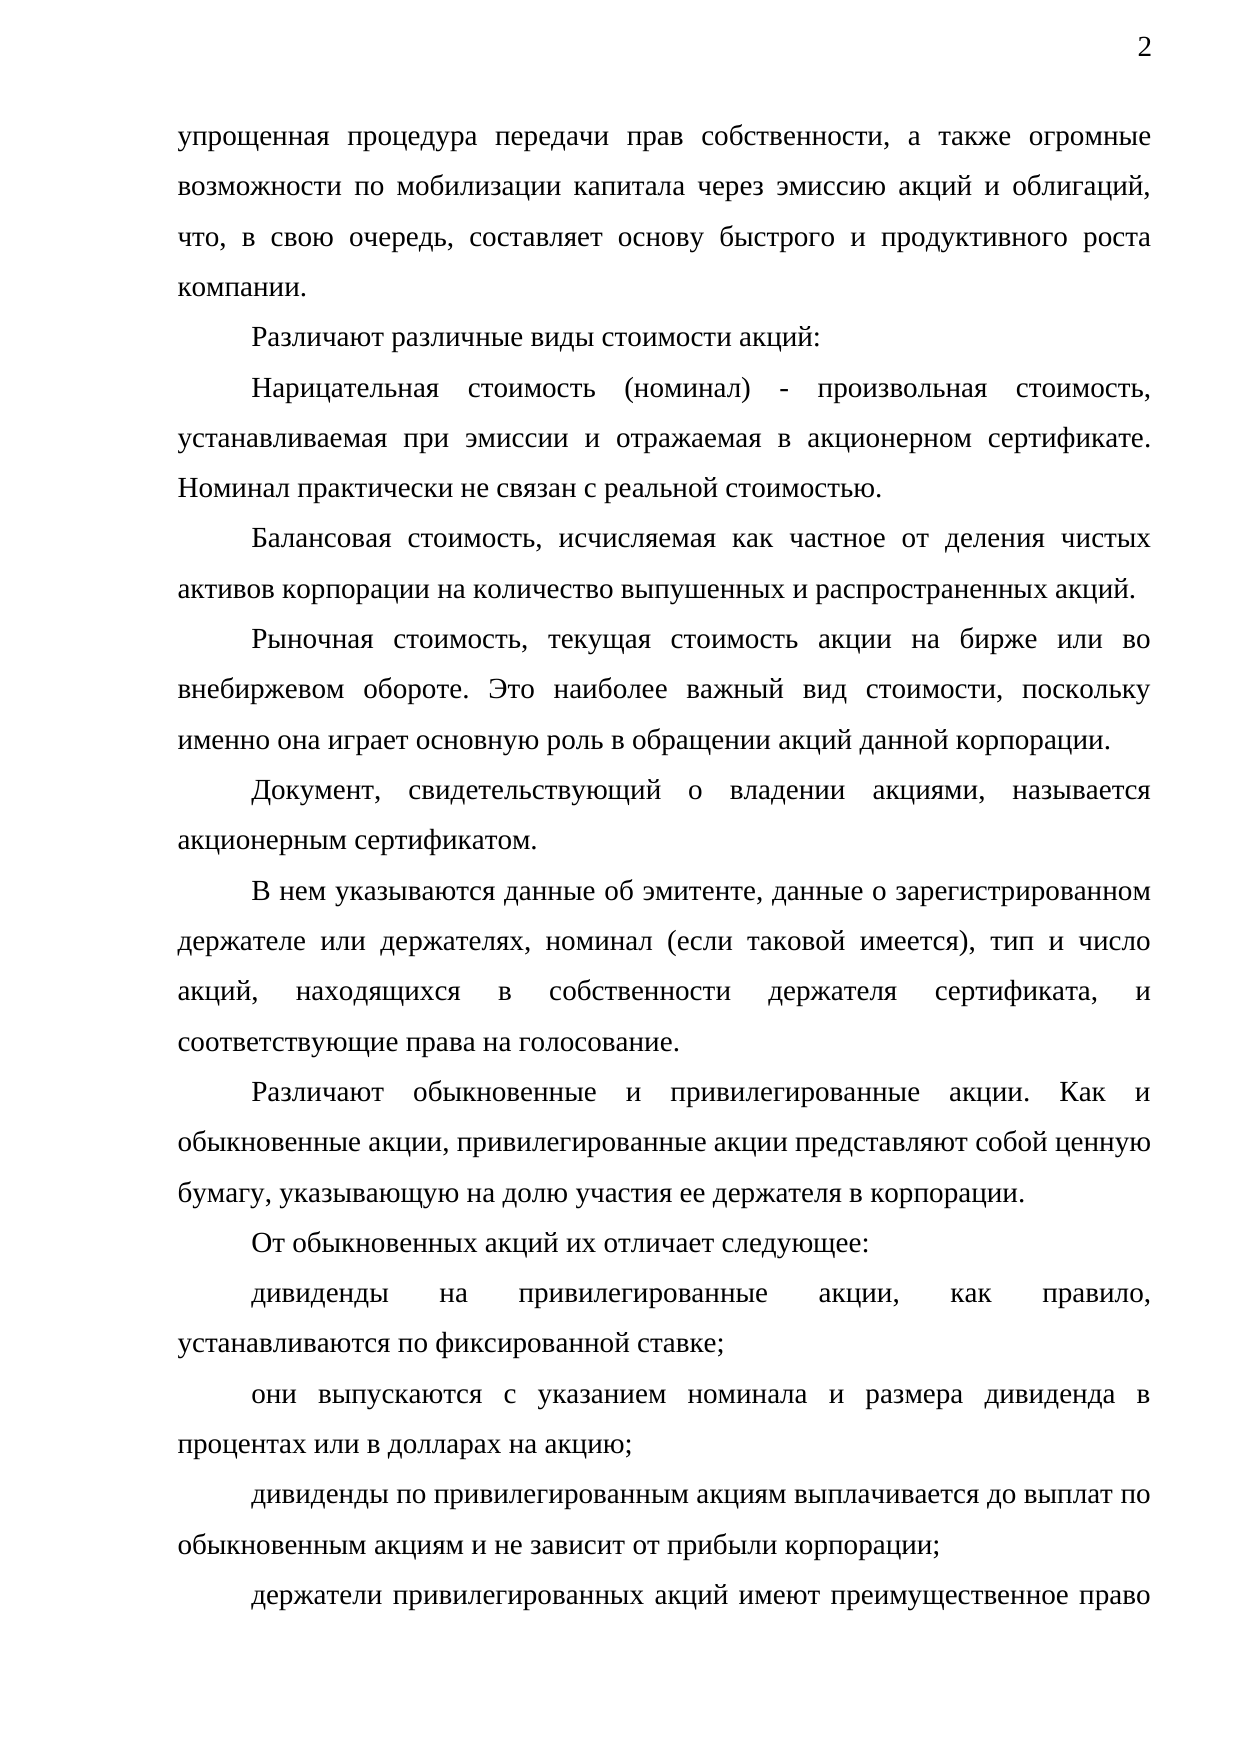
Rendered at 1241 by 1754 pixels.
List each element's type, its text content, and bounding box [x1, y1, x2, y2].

text Различают обыкновенные и привилегированные акции. Как и обыкновенные акции, привилегированные акции представляют собой ценную бумагу, указывающую на долю участия ее держателя в корпорации. [177, 1074, 1152, 1208]
text Различают различные виды стоимости акций: [177, 319, 1152, 353]
text Нарицательная стоимость (номинал) - произвольная стоимость, устанавливаемая при эмиссии и отражаемая в акционерном сертификате. Номинал практически не связан с реальной стоимостью. [177, 370, 1152, 504]
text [177, 118, 1152, 303]
text Документ, свидетельствующий о владении акциями, называется акционерным сертификатом. [177, 772, 1152, 856]
text В нем указываются данные об эмитенте, данные о зарегистрированном держателе или держателях, номинал (если таковой имеется), тип и число акций, находящихся в собственности держателя сертификата, и соответствующие права на голосование. [177, 873, 1152, 1057]
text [177, 1577, 1152, 1611]
text дивиденды по привилегированным акциям выплачивается до выплат по обыкновенным акциям и не зависит от прибыли корпорации; [177, 1477, 1152, 1560]
text Рыночная стоимость, текущая стоимость акции на бирже или во внебиржевом обороте. Это наиболее важный вид стоимости, поскольку именно она играет основную роль в обращении акций данной корпорации. [177, 621, 1152, 755]
text дивиденды на привилегированные акции, как правило, устанавливаются по фиксированной ставке; [177, 1275, 1152, 1359]
text они выпускаются с указанием номинала и размера дивиденда в процентах или в долларах на акцию; [177, 1376, 1152, 1460]
text Балансовая стоимость, исчисляемая как частное от деления чистых активов корпорации на количество выпушенных и распространенных акций. [177, 521, 1152, 604]
text От обыкновенных акций их отличает следующее: [177, 1225, 1152, 1258]
